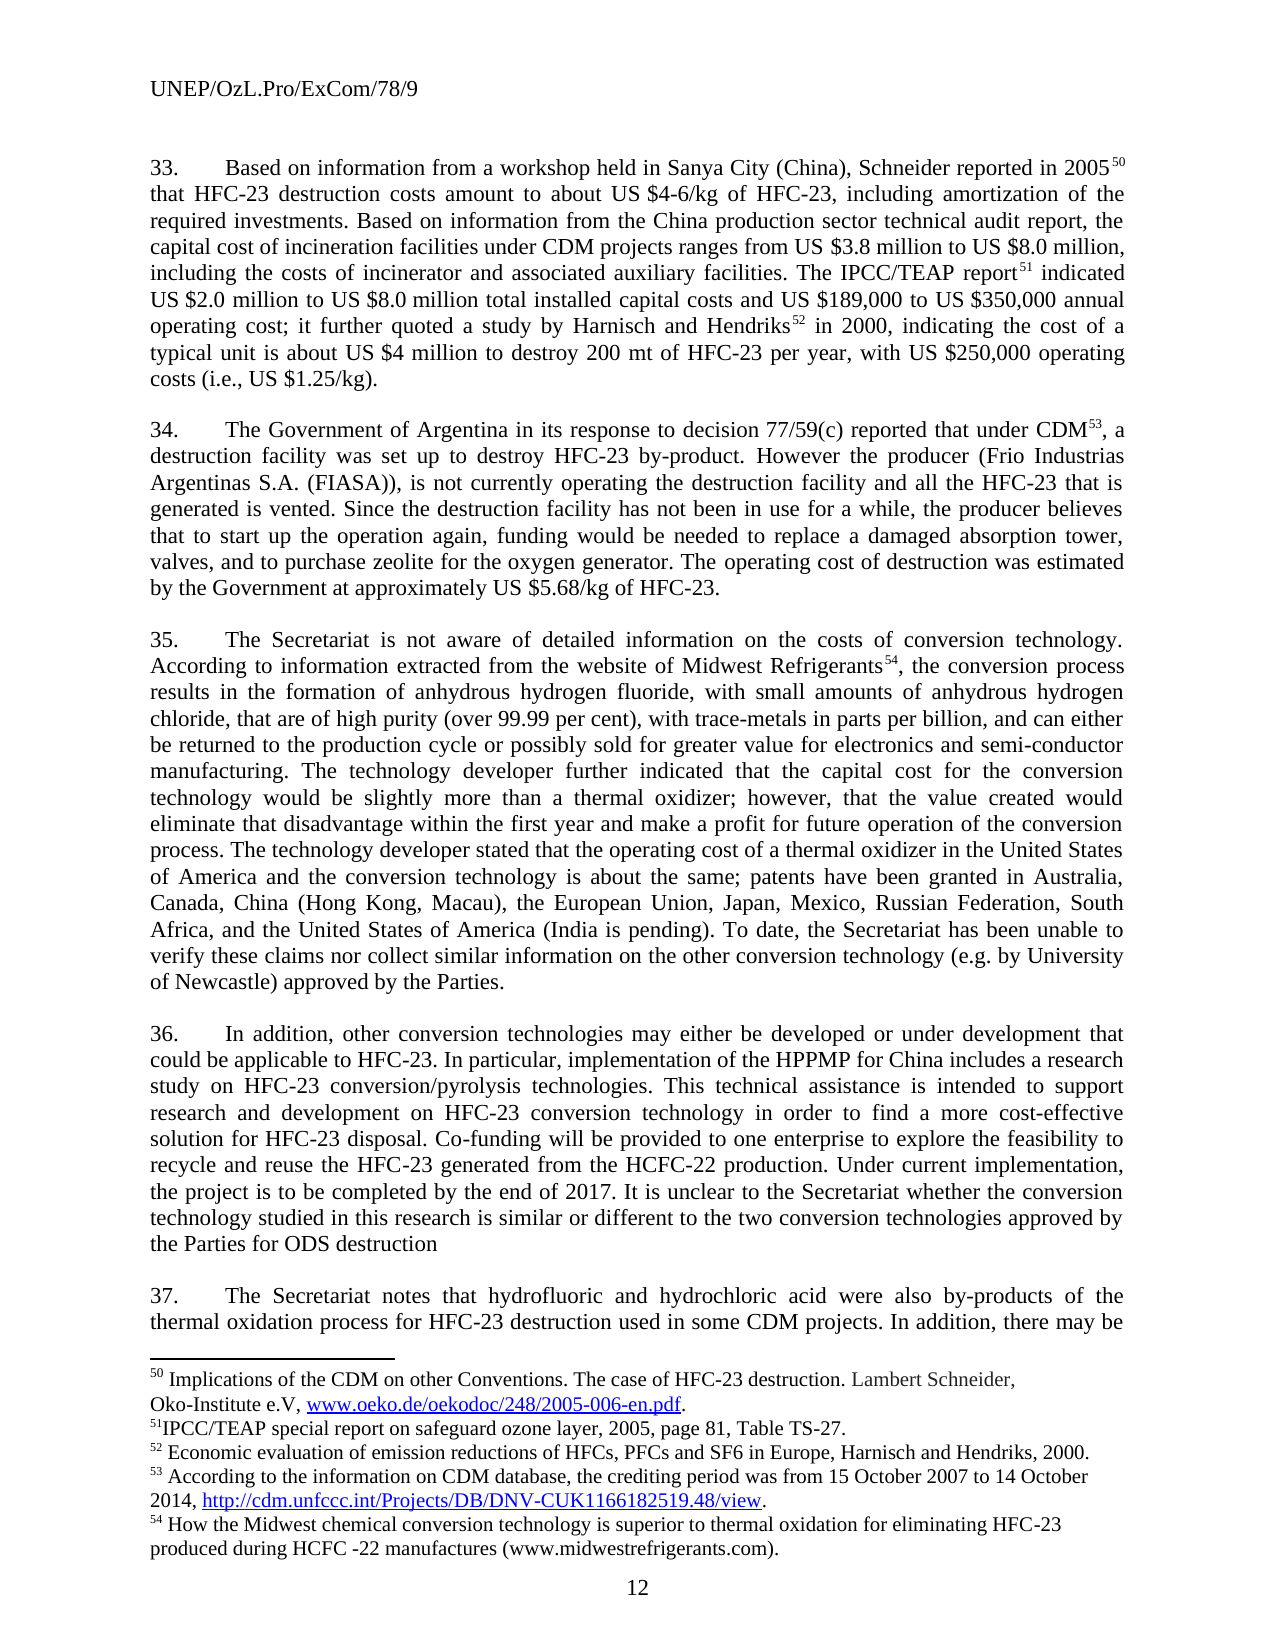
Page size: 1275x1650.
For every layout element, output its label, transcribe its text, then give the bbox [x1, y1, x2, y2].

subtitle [150, 1282, 1125, 1334]
subtitle Based on information from a workshop held in Sanya City (China), Schneider reported in 2005 that HFC-23 destruction costs amount to about US $4-6/kg of HFC-23, including amortization of the required investments. Based on information from the China production sector technical audit report, the capital cost of incineration facilities under CDM projects ranges from US $3.8 million to US $8.0 million, including the costs of incinerator and associated auxiliary facilities. The IPCC/TEAP report indicated US $2.0 million to US $8.0 million total installed capital costs and US $189,000 to US $350,000 annual operating cost; it further quoted a study by Harnisch and Hendriks in 2000, indicating the cost of a typical unit is about US $4 million to destroy 200 mt of HFC-23 per year, with US $250,000 operating costs (i.e., US $1.25/kg). [150, 154, 1125, 391]
subtitle In addition, other conversion technologies may either be developed or under development that could be applicable to HFC-23. In particular, implementation of the HPPMP for China includes a research study on HFC-23 conversion/pyrolysis technologies. This technical assistance is intended to support research and development on HFC-23 conversion technology in order to find a more cost-effective solution for HFC-23 disposal. Co-funding will be provided to one enterprise to explore the feasibility to recycle and reuse the HFC-23 generated from the HCFC-22 production. Under current implementation, the project is to be completed by the end of 2017. It is unclear to the Secretariat whether the conversion technology studied in this research is similar or different to the two conversion technologies approved by the Parties for ODS destruction [150, 1020, 1125, 1257]
subtitle The Government of Argentina in its response to decision 77/59(c) reported that under CDM, a destruction facility was set up to destroy HFC-23 by-product. However the producer (Frio Industrias Argentinas S.A. (FIASA)), is not currently operating the destruction facility and all the HFC-23 that is generated is vented. Since the destruction facility has not been in use for a while, the producer believes that to start up the operation again, funding would be needed to replace a damaged absorption tower, valves, and to purchase zeolite for the oxygen generator. The operating cost of destruction was estimated by the Government at approximately US $5.68/kg of HFC-23. [150, 416, 1125, 601]
subtitle The Secretariat is not aware of detailed information on the costs of conversion technology. According to information extracted from the website of Midwest Refrigerants, the conversion process results in the formation of anhydrous hydrogen fluoride, with small amounts of anhydrous hydrogen chloride, that are of high purity (over 99.99 per cent), with trace-metals in parts per billion, and can either be returned to the production cycle or possibly sold for greater value for electronics and semi-conductor manufacturing. The technology developer further indicated that the capital cost for the conversion technology would be slightly more than a thermal oxidizer; however, that the value created would eliminate that disadvantage within the first year and make a profit for future operation of the conversion process. The technology developer stated that the operating cost of a thermal oxidizer in the United States of America and the conversion technology is about the same; patents have been granted in Australia, Canada, China (Hong Kong, Macau), the European Union, Japan, Mexico, Russian Federation, South Africa, and the United States of America (India is pending). To date, the Secretariat has been unable to verify these claims nor collect similar information on the other conversion technology (e.g. by University of Newcastle) approved by the Parties. [150, 626, 1125, 995]
